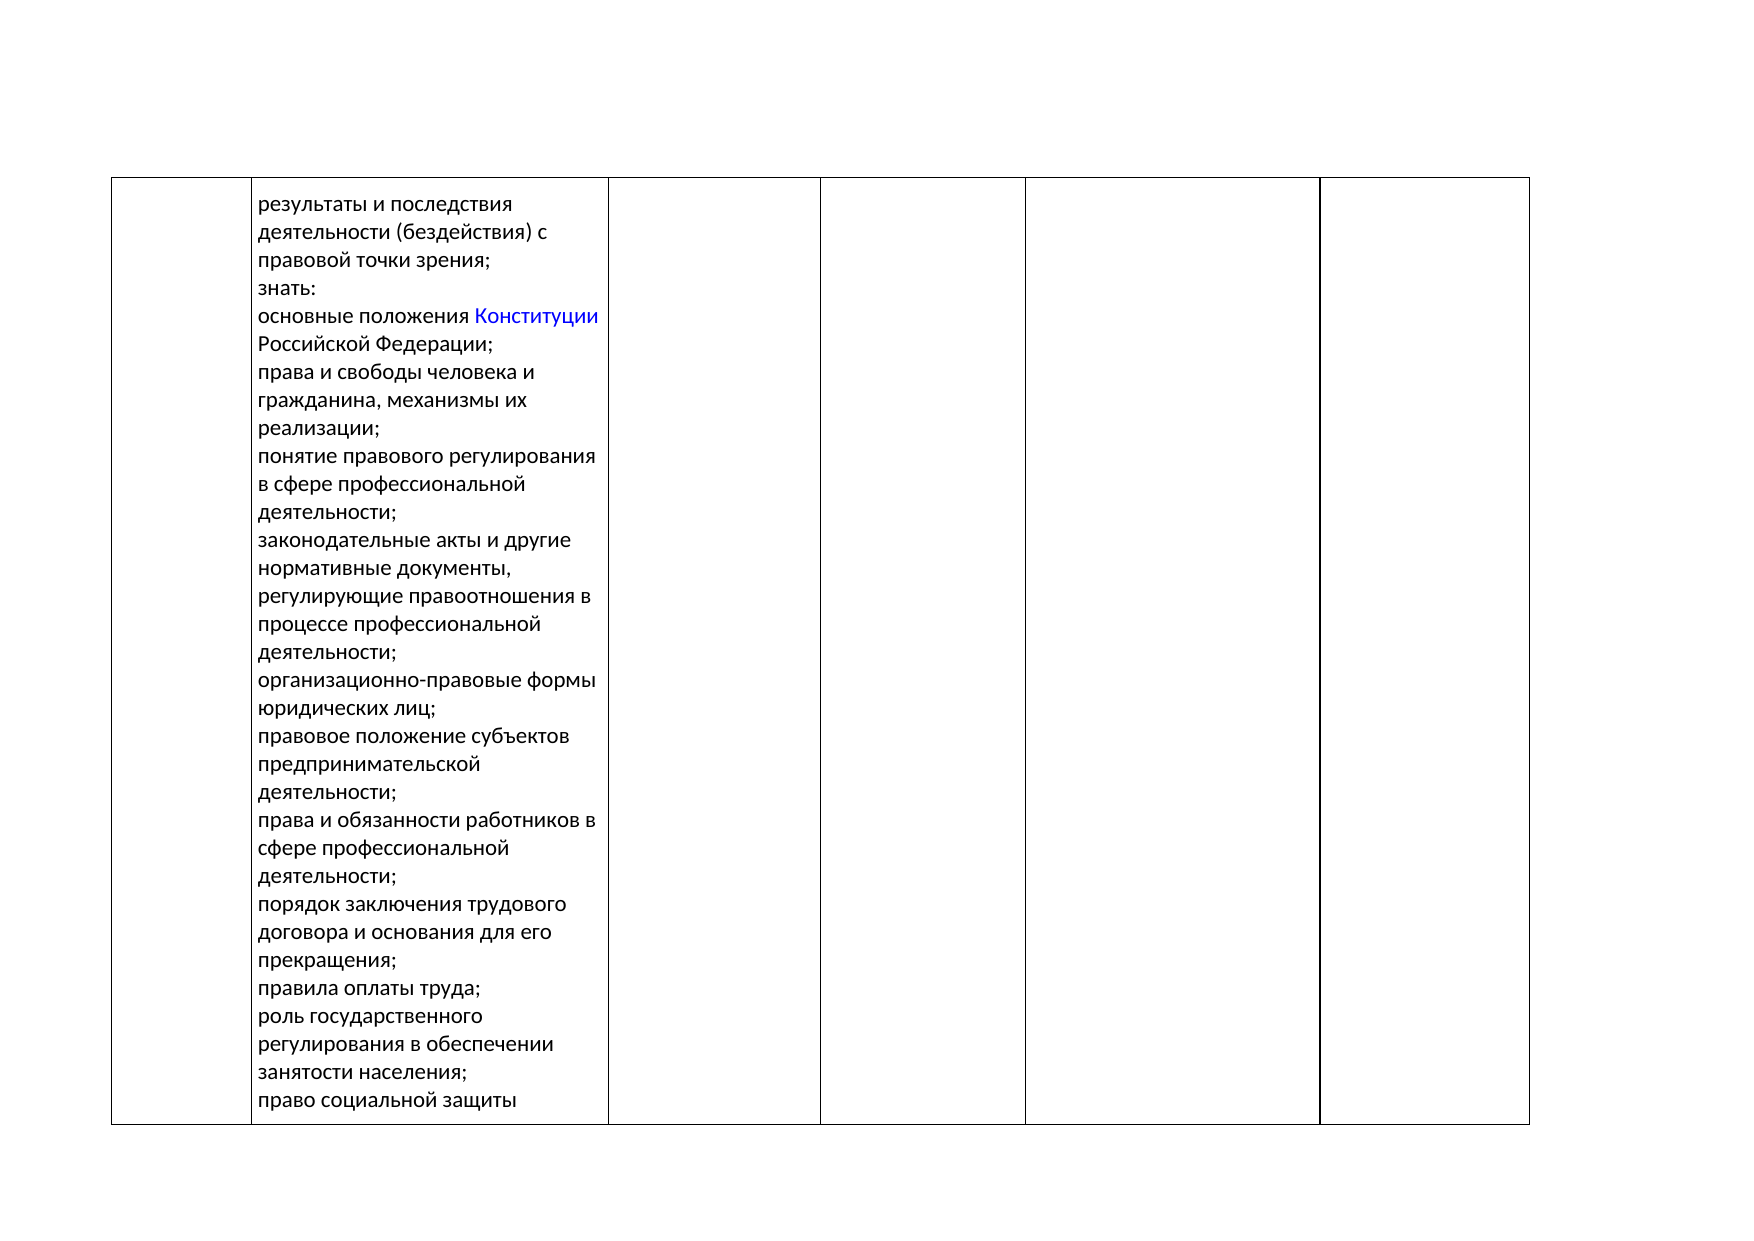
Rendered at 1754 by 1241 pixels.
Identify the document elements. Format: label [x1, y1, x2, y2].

table_cell [1321, 178, 1529, 1124]
table_cell [1026, 178, 1319, 1124]
table_cell [609, 178, 820, 1124]
table_cell [821, 178, 1025, 1124]
table_cell [252, 178, 608, 1124]
